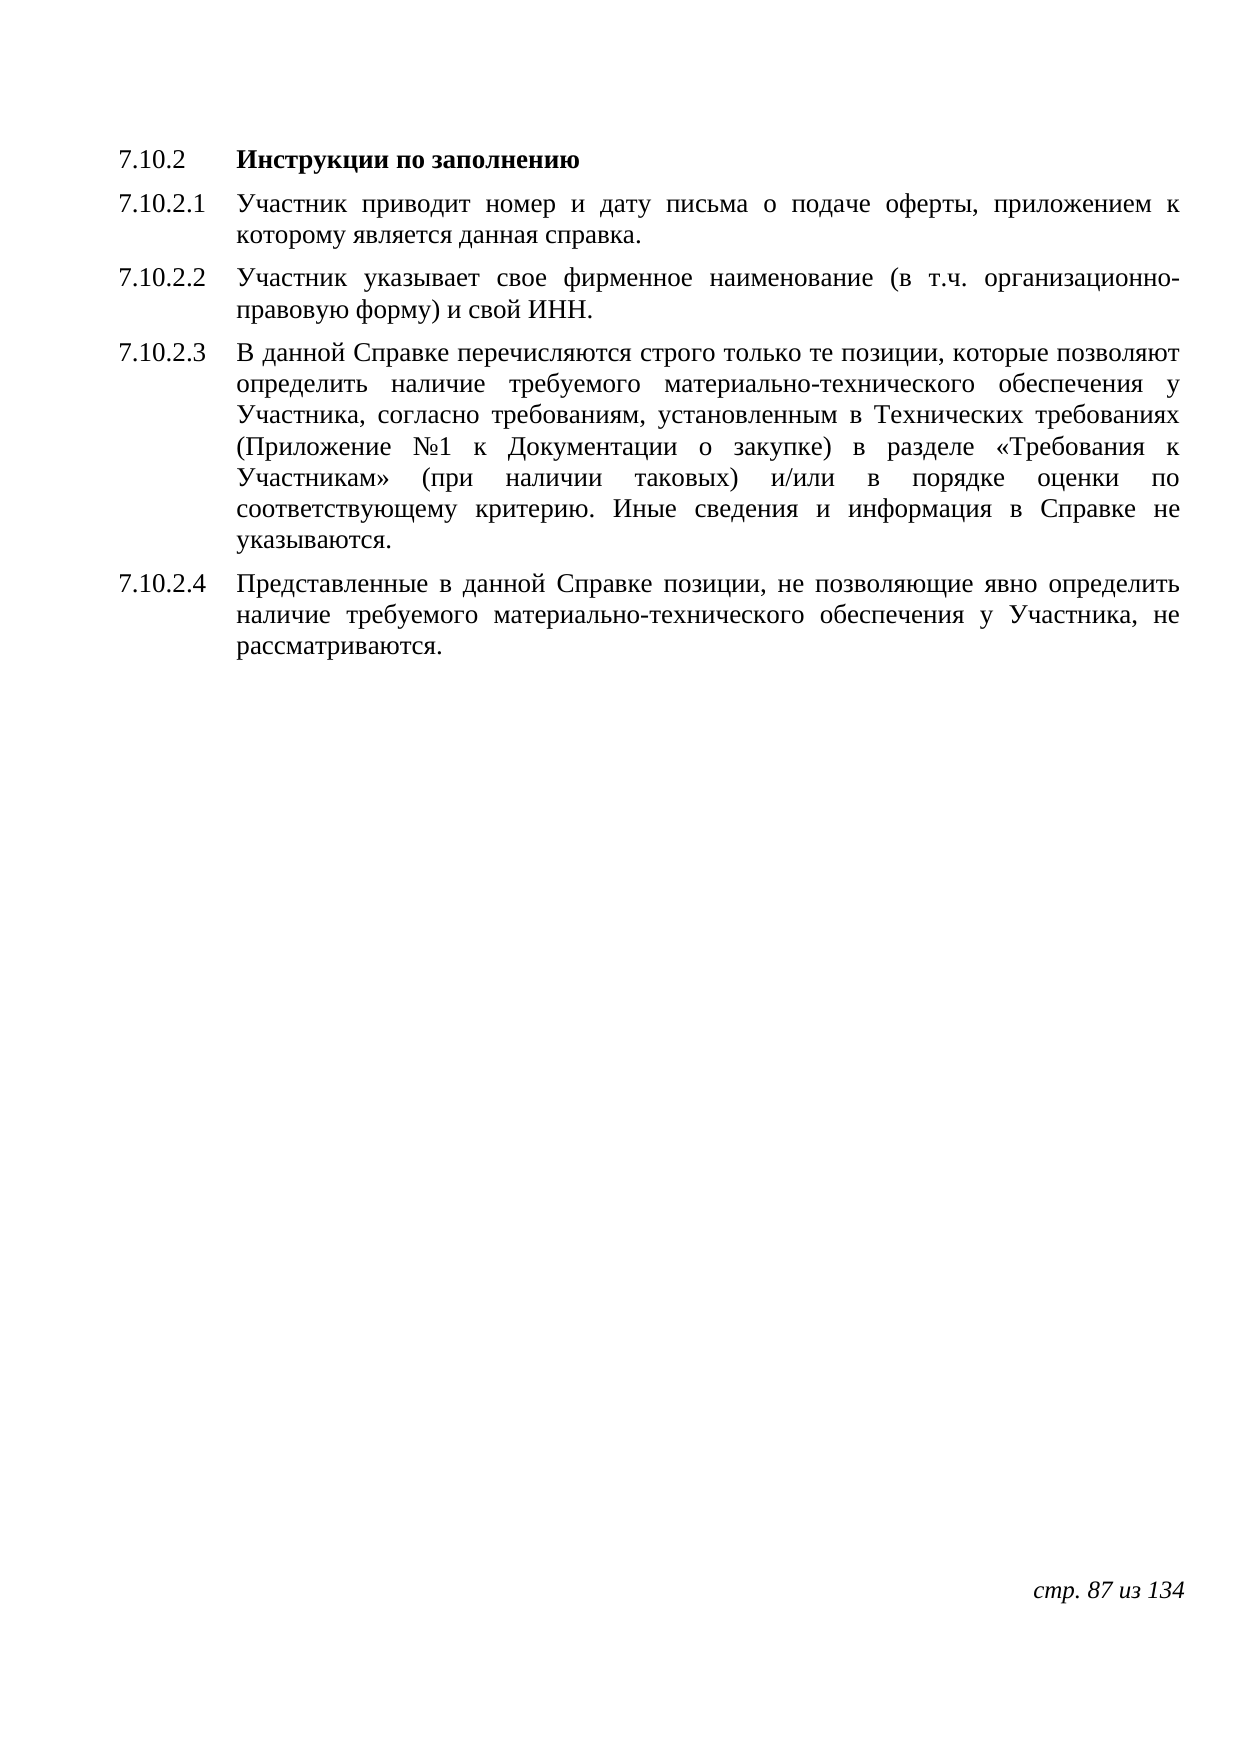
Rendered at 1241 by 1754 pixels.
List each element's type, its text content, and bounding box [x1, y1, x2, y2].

text Представленные в данной Справке позиции, не позволяющие явно определить наличие требуемого материально-технического обеспечения у Участника, не рассматриваются. [118, 567, 1181, 660]
text Инструкции по заполнению [118, 143, 1181, 174]
text В данной Справке перечисляются строго только те позиции, которые позволяют определить наличие требуемого материально-технического обеспечения у Участника, согласно требованиям, установленным в Технических требованиях (Приложение №1 к Документации о закупке) в разделе «Требования к Участникам» (при наличии таковых) и/или в порядке оценки по соответствующему критерию. Иные сведения и информация в Справке не указываются. [118, 336, 1181, 554]
text Участник приводит номер и дату письма о подаче оферты, приложением к которому является данная справка. [118, 187, 1181, 249]
text Участник указывает свое фирменное наименование (в т.ч. организационно-правовую форму) и свой ИНН. [118, 262, 1181, 324]
